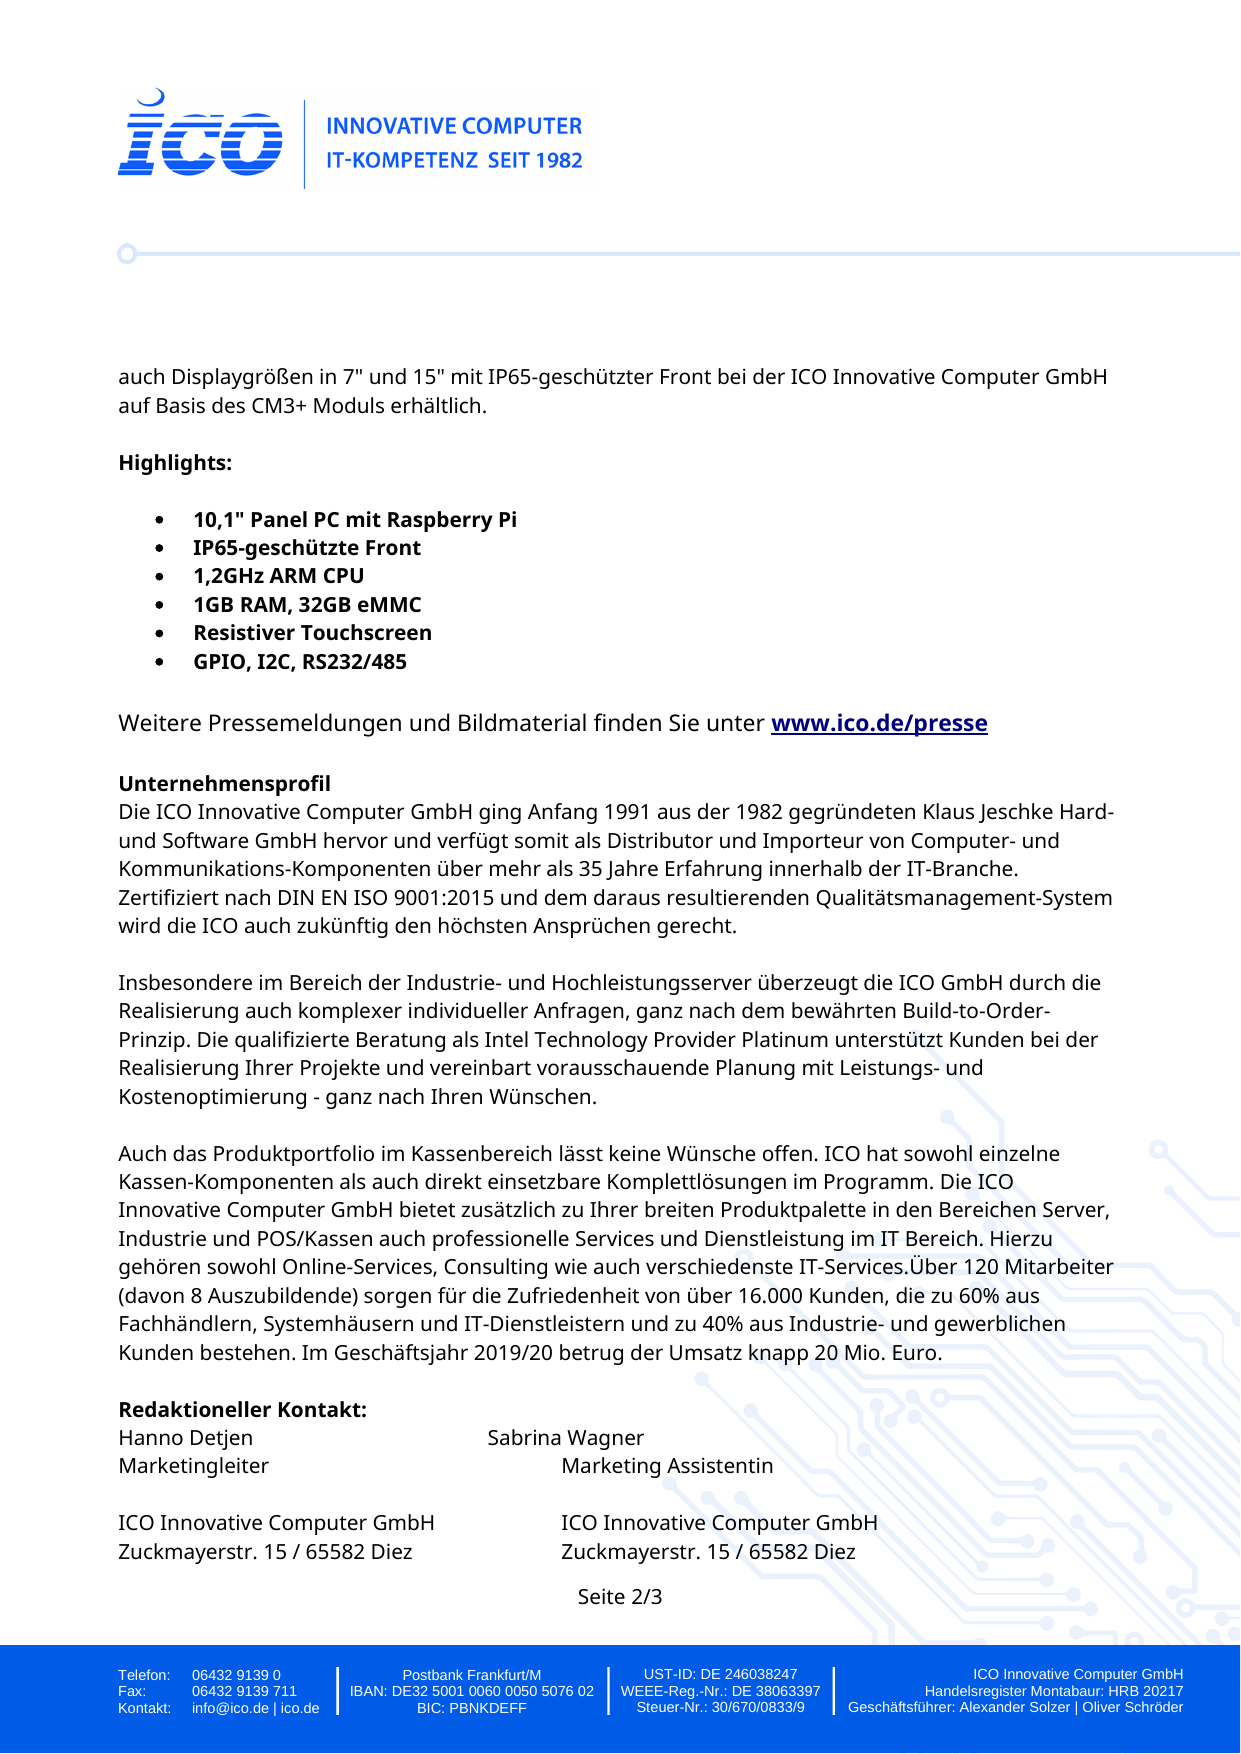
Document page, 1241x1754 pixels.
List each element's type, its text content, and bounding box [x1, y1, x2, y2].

text Insbesondere im Bereich der Industrie- und Hochleistungsserver überzeugt die ICO GmbH durch die Realisierung auch komplexer individueller Anfragen, ganz nach dem bewährten Build-to-Order-Prinzip. Die qualifizierte Beratung als Intel Technology Provider Platinum unterstützt Kunden bei der Realisierung Ihrer Projekte und vereinbart vorausschauende Planung mit Leistungs- und Kostenoptimierung - ganz nach Ihren Wünschen. [118, 968, 1122, 1110]
list 1,2GHz ARM CPU [156, 562, 1122, 590]
picture [117, 87, 601, 190]
text Die ICO Innovative Computer GmbH ging Anfang 1991 aus der 1982 gegründeten Klaus Jeschke Hard- und Software GmbH hervor und verfügt somit als Distributor und Importeur von Computer- und Kommunikations-Komponenten über mehr als 35 Jahre Erfahrung innerhalb der IT-Branche. Zertifiziert nach DIN EN ISO 9001:2015 und dem daraus resultierenden Qualitätsmanagement-System wird die ICO auch zukünftig den höchsten Ansprüchen gerecht. [118, 797, 1122, 940]
list GPIO, I2C, RS232/485 [156, 647, 1122, 675]
picture [0, 1028, 1241, 1754]
list Resistiver Touchscreen [156, 618, 1122, 647]
text Weitere Pressemeldungen und Bildmaterial finden Sie unter www.ico.de/presse [118, 707, 1122, 738]
picture [111, 243, 1241, 264]
text ICO Innovative Computer GmbH ICO Innovative Computer GmbH Zuckmayerstr. 15 / 65582 Diez Zuckmayerstr. 15 / 65582 Diez [118, 1508, 1122, 1565]
text Unternehmensprofil [118, 769, 1122, 797]
text Highlights: [118, 448, 1122, 476]
list 1GB RAM, 32GB eMMC [156, 590, 1122, 618]
text Auch das Produktportfolio im Kassenbereich lässt keine Wünsche offen. ICO hat sowohl einzelne Kassen-Komponenten als auch direkt einsetzbare Komplettlösungen im Programm. Die ICO Innovative Computer GmbH bietet zusätzlich zu Ihrer breiten Produktpalette in den Bereichen Server, Industrie und POS/Kassen auch professionelle Services und Dienstleistung im IT Bereich. Hierzu gehören sowohl Online-Services, Consulting wie auch verschiedenste IT-Services.Über 120 Mitarbeiter (davon 8 Auszubildende) sorgen für die Zufriedenheit von über 16.000 Kunden, die zu 60% aus Fachhändlern, Systemhäusern und IT-Dienstleistern und zu 40% aus Industrie- und gewerblichen Kunden bestehen. Im Geschäftsjahr 2019/20 betrug der Umsatz knapp 20 Mio. Euro. [118, 1139, 1122, 1366]
text Hanno Detjen Sabrina Wagner Marketingleiter Marketing Assistentin‎ [118, 1423, 1122, 1480]
text Redaktioneller Kontakt: [118, 1395, 1122, 1423]
list 10,1" Panel PC mit Raspberry Pi [156, 505, 1122, 533]
list IP65-geschützte Front [156, 533, 1122, 562]
